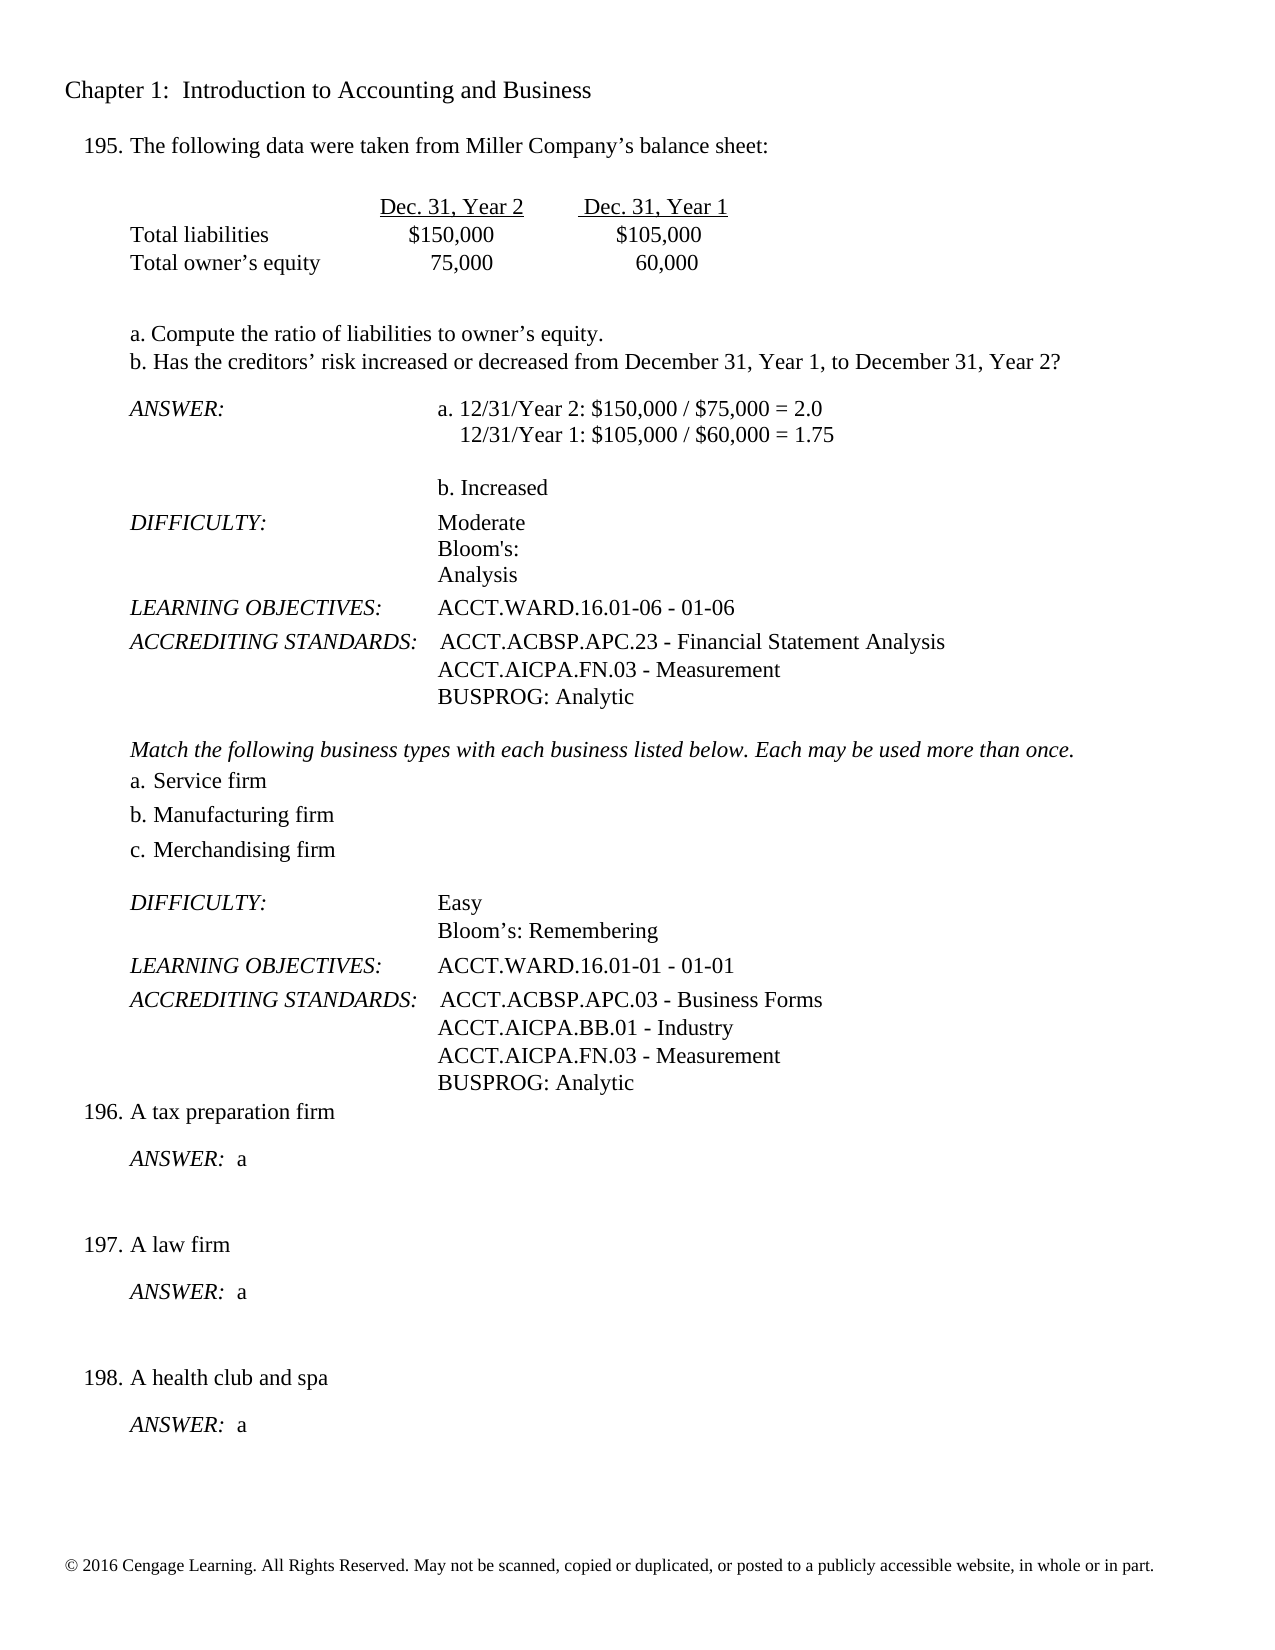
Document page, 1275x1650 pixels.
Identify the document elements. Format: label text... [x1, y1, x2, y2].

text DIFFICULTY: Moderate Bloom's: Analysis [130, 509, 600, 588]
list Service firm [130, 767, 1210, 793]
text ACCREDITING STANDARDS: ACCT.ACBSP.APC.03 - Business Forms [130, 986, 1210, 1012]
text ANSWER: a [130, 1145, 1210, 1171]
text b. Increased [437, 474, 1210, 501]
text LEARNING OBJECTIVES: ACCT.WARD.16.01-06 - 01-06 [130, 594, 1210, 620]
text ACCT.AICPA.FN.03 - Measurement BUSPROG: Analytic [437, 1042, 894, 1095]
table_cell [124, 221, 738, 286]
text DIFFICULTY: Easy [130, 889, 1210, 916]
text LEARNING OBJECTIVES: ACCT.WARD.16.01-01 - 01-01 [130, 952, 1210, 978]
list The following data were taken from Miller Company’s balance sheet: [83, 132, 1210, 158]
text Bloom’s: Remembering [437, 917, 1210, 944]
text ANSWER: a [130, 1411, 1210, 1437]
list A law firm [83, 1231, 1210, 1257]
text ACCT.AICPA.BB.01 - Industry [437, 1014, 1210, 1041]
list A tax preparation firm [83, 1098, 1210, 1124]
list A health club and spa [83, 1364, 1210, 1390]
text ACCREDITING STANDARDS: ACCT.ACBSP.APC.23 - Financial Statement Analysis [130, 628, 1210, 655]
text ANSWER: a. 12/31/Year 2: $150,000 / $75,000 = 2.0 12/31/Year 1: $105,000 / $60,000 = 1.75 [129, 395, 843, 447]
text ACCT.AICPA.FN.03 - Measurement BUSPROG: Analytic [437, 657, 894, 709]
text Match the following business types with each business listed below. Each may be used more than once. [130, 736, 1210, 762]
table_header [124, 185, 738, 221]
text ANSWER: a [130, 1278, 1210, 1304]
list Manufacturing firm [130, 801, 1210, 828]
list Compute the ratio of liabilities to owner’s equity. [130, 320, 1210, 346]
list Merchandising firm [130, 836, 1210, 862]
list Has the creditors’ risk increased or decreased from December 31, Year 1, to December 31, Year 2? [129, 348, 1210, 374]
